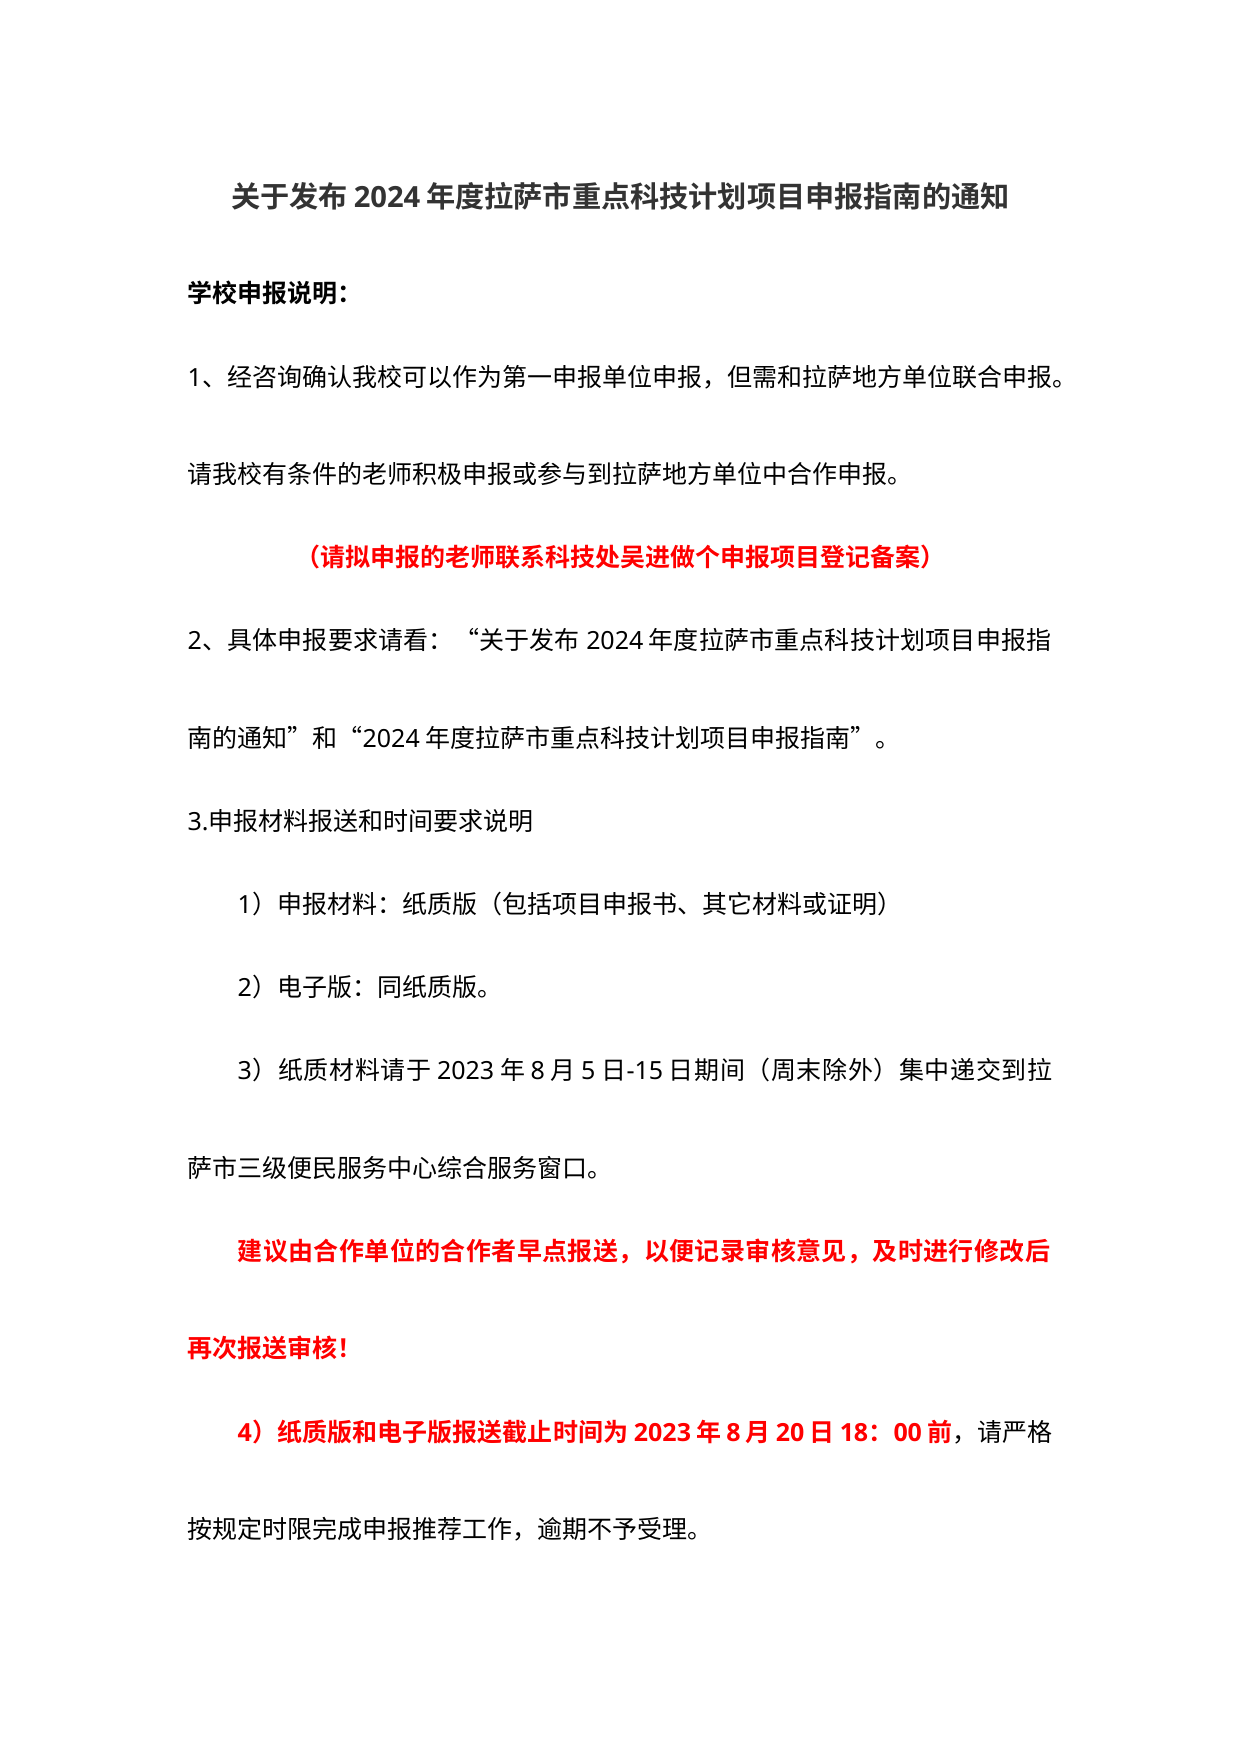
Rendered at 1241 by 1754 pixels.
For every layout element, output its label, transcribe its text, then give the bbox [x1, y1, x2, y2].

text 4）纸质版和电子版报送截止时间为2023年8月20日18：00前，请严格按规定时限完成申报推荐工作，逾期不予受理。 [187, 1398, 1053, 1560]
text 建议由合作单位的合作者早点报送，以便记录审核意见，及时进行修改后再次报送审核！ [187, 1217, 1053, 1379]
text 关于发布2024年度拉萨市重点科技计划项目申报指南的通知 [187, 162, 1053, 227]
text （请拟申报的老师联系科技处吴进做个申报项目登记备案） [187, 523, 1053, 588]
text 3.申报材料报送和时间要求说明 [187, 787, 1053, 852]
text 3）纸质材料请于2023年8月5日-15日期间（周末除外）集中递交到拉萨市三级便民服务中心综合服务窗口。 [187, 1036, 1053, 1199]
text 2）电子版：同纸质版。 [187, 953, 1053, 1018]
text 1）申报材料：纸质版（包括项目申报书、其它材料或证明） [187, 870, 1053, 935]
text 2、具体申报要求请看：“关于发布2024年度拉萨市重点科技计划项目申报指南的通知”和“2024年度拉萨市重点科技计划项目申报指南”。 [187, 606, 1053, 769]
text 学校申报说明： [187, 259, 1053, 324]
text 1、经咨询确认我校可以作为第一申报单位申报，但需和拉萨地方单位联合申报。请我校有条件的老师积极申报或参与到拉萨地方单位中合作申报。 [187, 343, 1053, 505]
